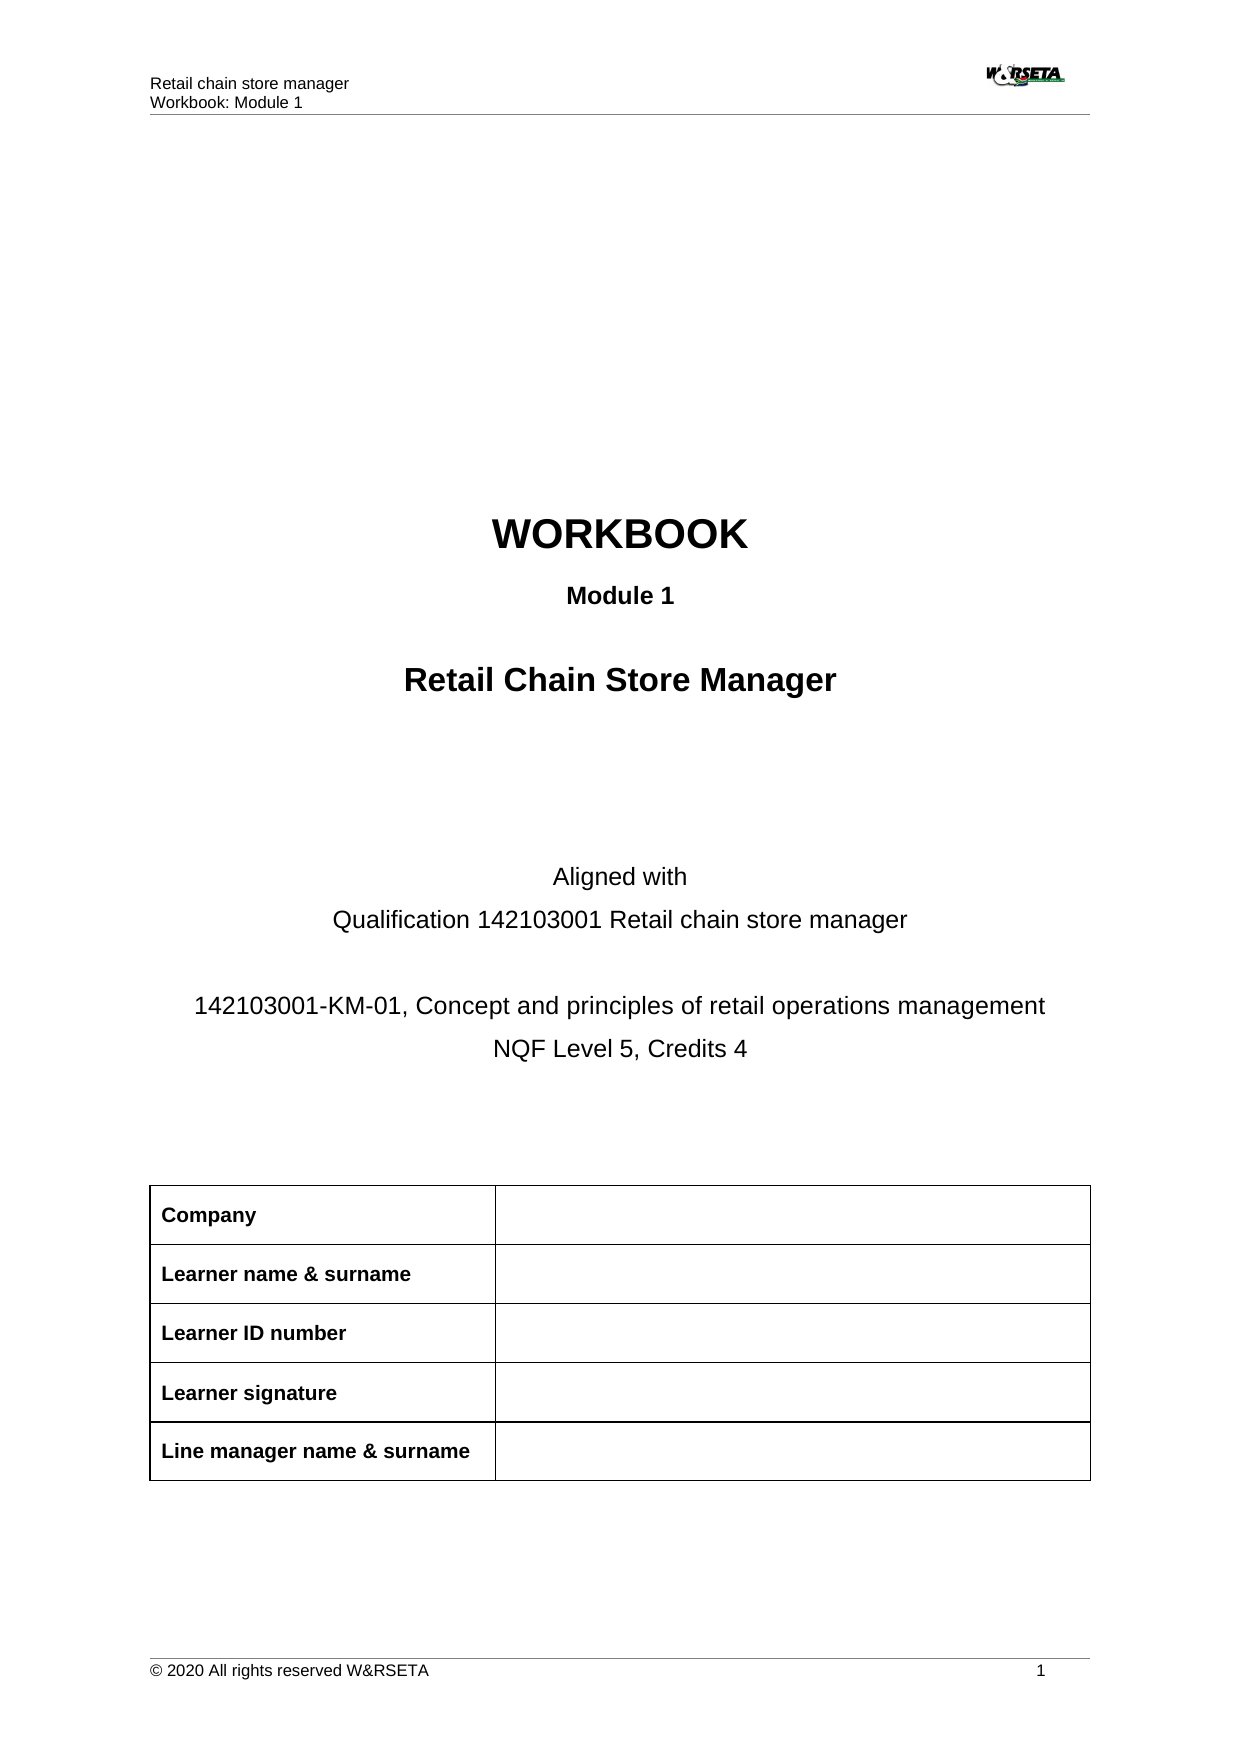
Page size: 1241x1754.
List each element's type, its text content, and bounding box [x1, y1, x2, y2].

table_cell [496, 1423, 1090, 1480]
table_cell Line manager name & surname [151, 1423, 495, 1480]
table_cell Learner signature [151, 1363, 495, 1421]
table_cell Learner ID number [151, 1304, 495, 1362]
table_header [496, 1186, 1090, 1244]
picture [986, 64, 1065, 87]
table_header Company [151, 1186, 495, 1244]
text WORKBOOK [150, 509, 1090, 557]
text 142103001-KM-01, Concept and principles of retail operations management [150, 991, 1090, 1020]
text Module 1 [150, 581, 1090, 610]
text Retail Chain Store Manager [150, 660, 1090, 699]
text NQF Level 5, Credits 4 [150, 1034, 1090, 1063]
table_cell [496, 1245, 1090, 1303]
table_cell Learner name & surname [151, 1245, 495, 1303]
text Qualification 142103001 Retail chain store manager [150, 905, 1090, 933]
text Aligned with [150, 862, 1090, 890]
table_cell [496, 1363, 1090, 1421]
table_cell [496, 1304, 1090, 1362]
